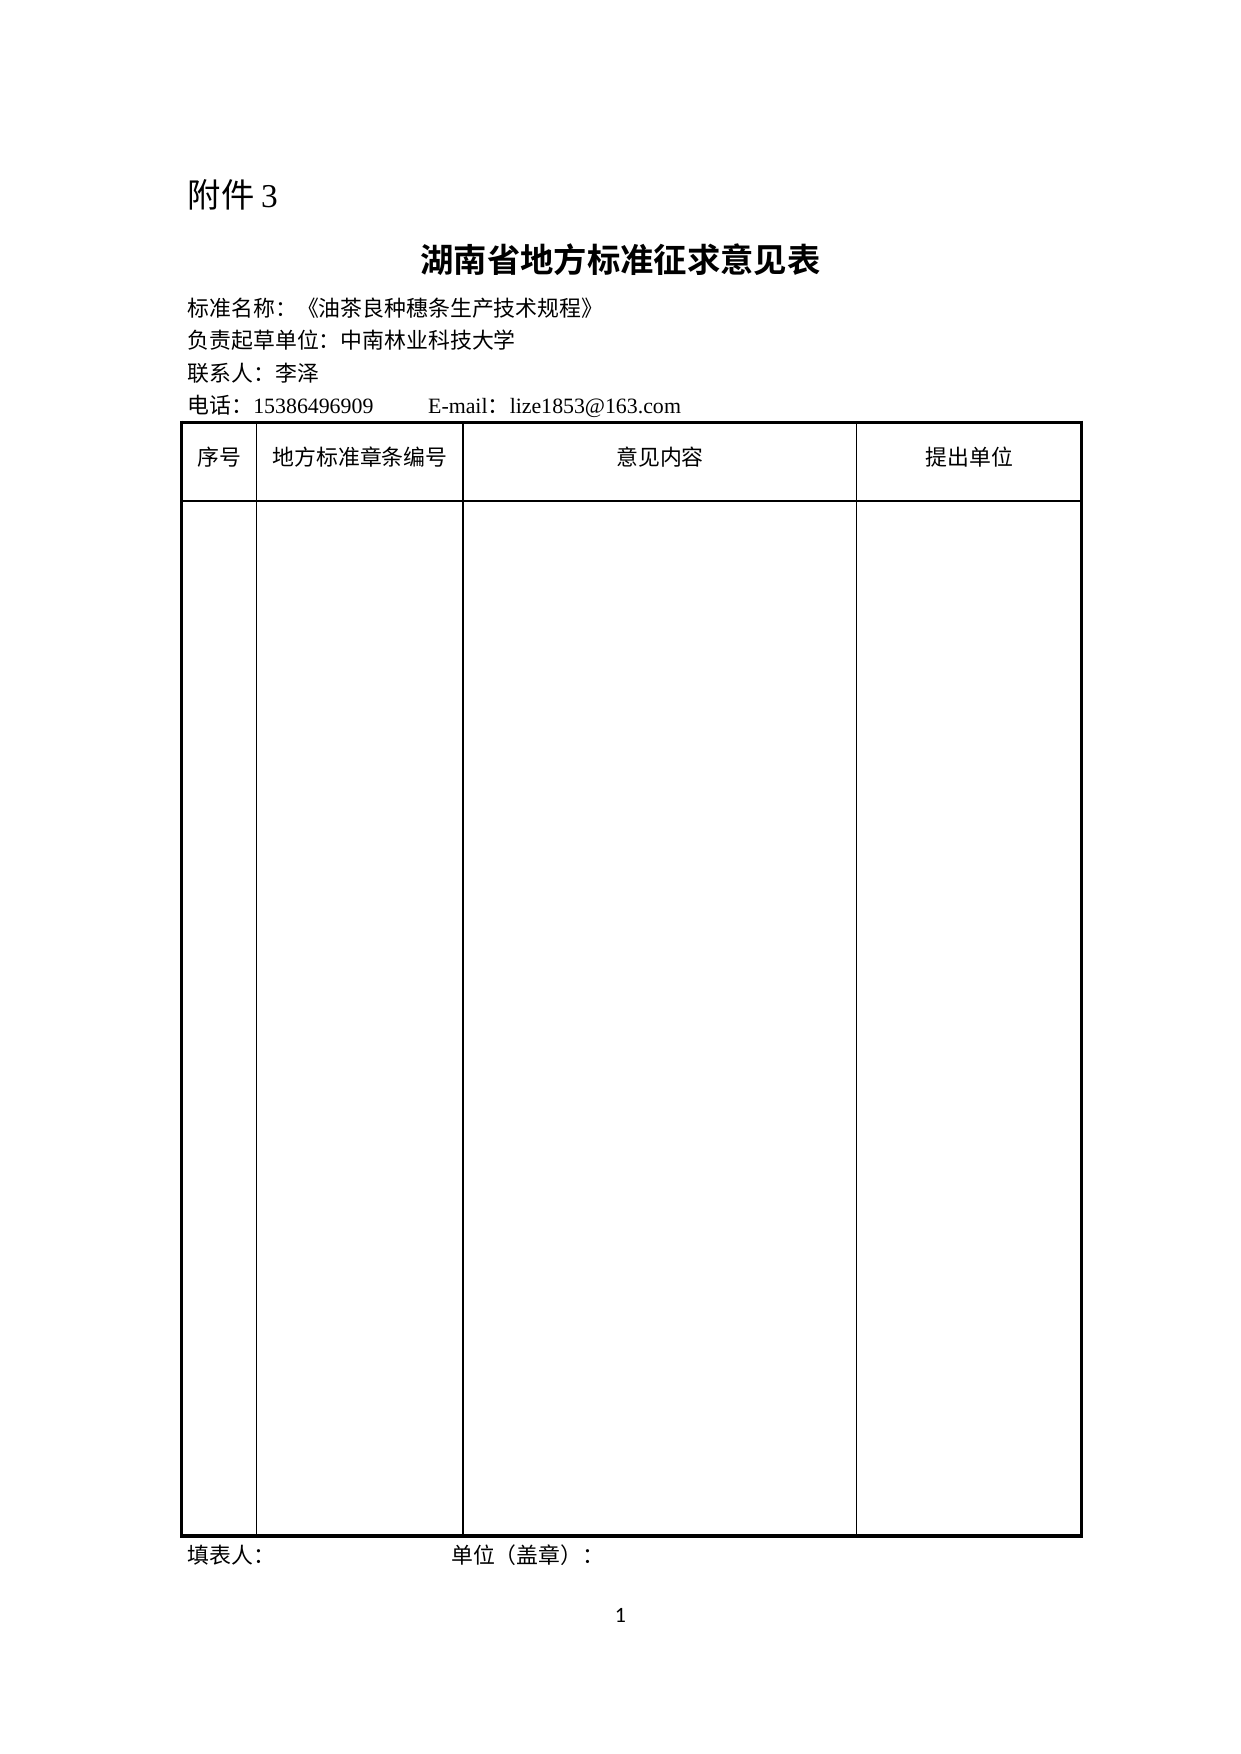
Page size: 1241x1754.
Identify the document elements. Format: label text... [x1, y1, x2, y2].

table_cell [464, 502, 856, 1534]
table_header 意见内容 [464, 424, 856, 500]
table_header 地方标准章条编号 [257, 424, 462, 500]
table_cell [183, 502, 256, 1534]
text 标准名称：《油茶良种穗条生产技术规程》 [187, 291, 1053, 323]
table_cell [857, 502, 1080, 1534]
text 联系人：李泽 [187, 356, 1053, 388]
table_header 序号 [183, 424, 256, 500]
text 电话：15386496909 E-mail：lize1853@163.com [187, 388, 1053, 421]
text 湖南省地方标准征求意见表 [187, 226, 1053, 291]
table_cell [257, 502, 462, 1534]
text 填表人： 单位（盖章）： [187, 1538, 1053, 1570]
text 附件3 [187, 161, 1053, 226]
text 负责起草单位：中南林业科技大学 [187, 323, 1053, 356]
table_header 提出单位 [857, 424, 1080, 500]
